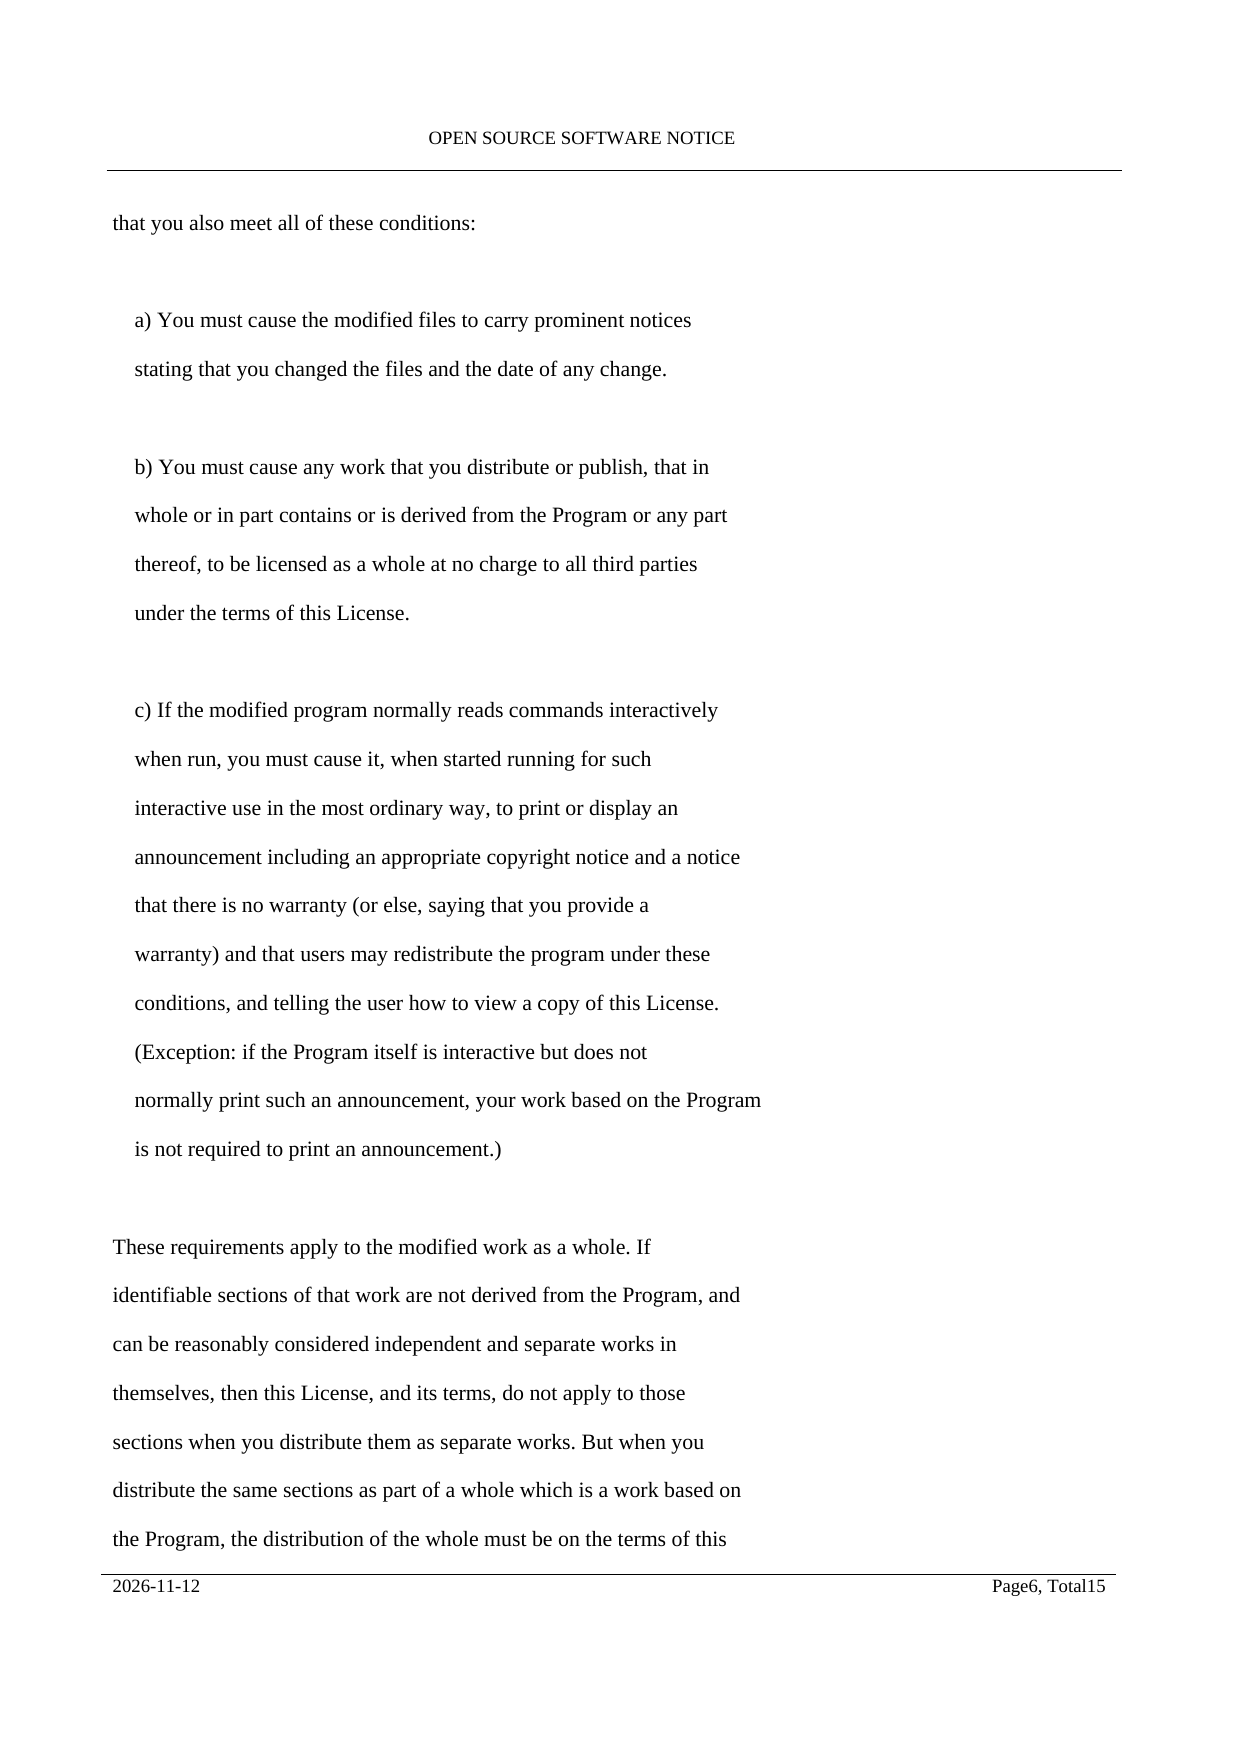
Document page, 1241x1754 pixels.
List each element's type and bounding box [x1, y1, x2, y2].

text [112, 206, 1128, 1555]
